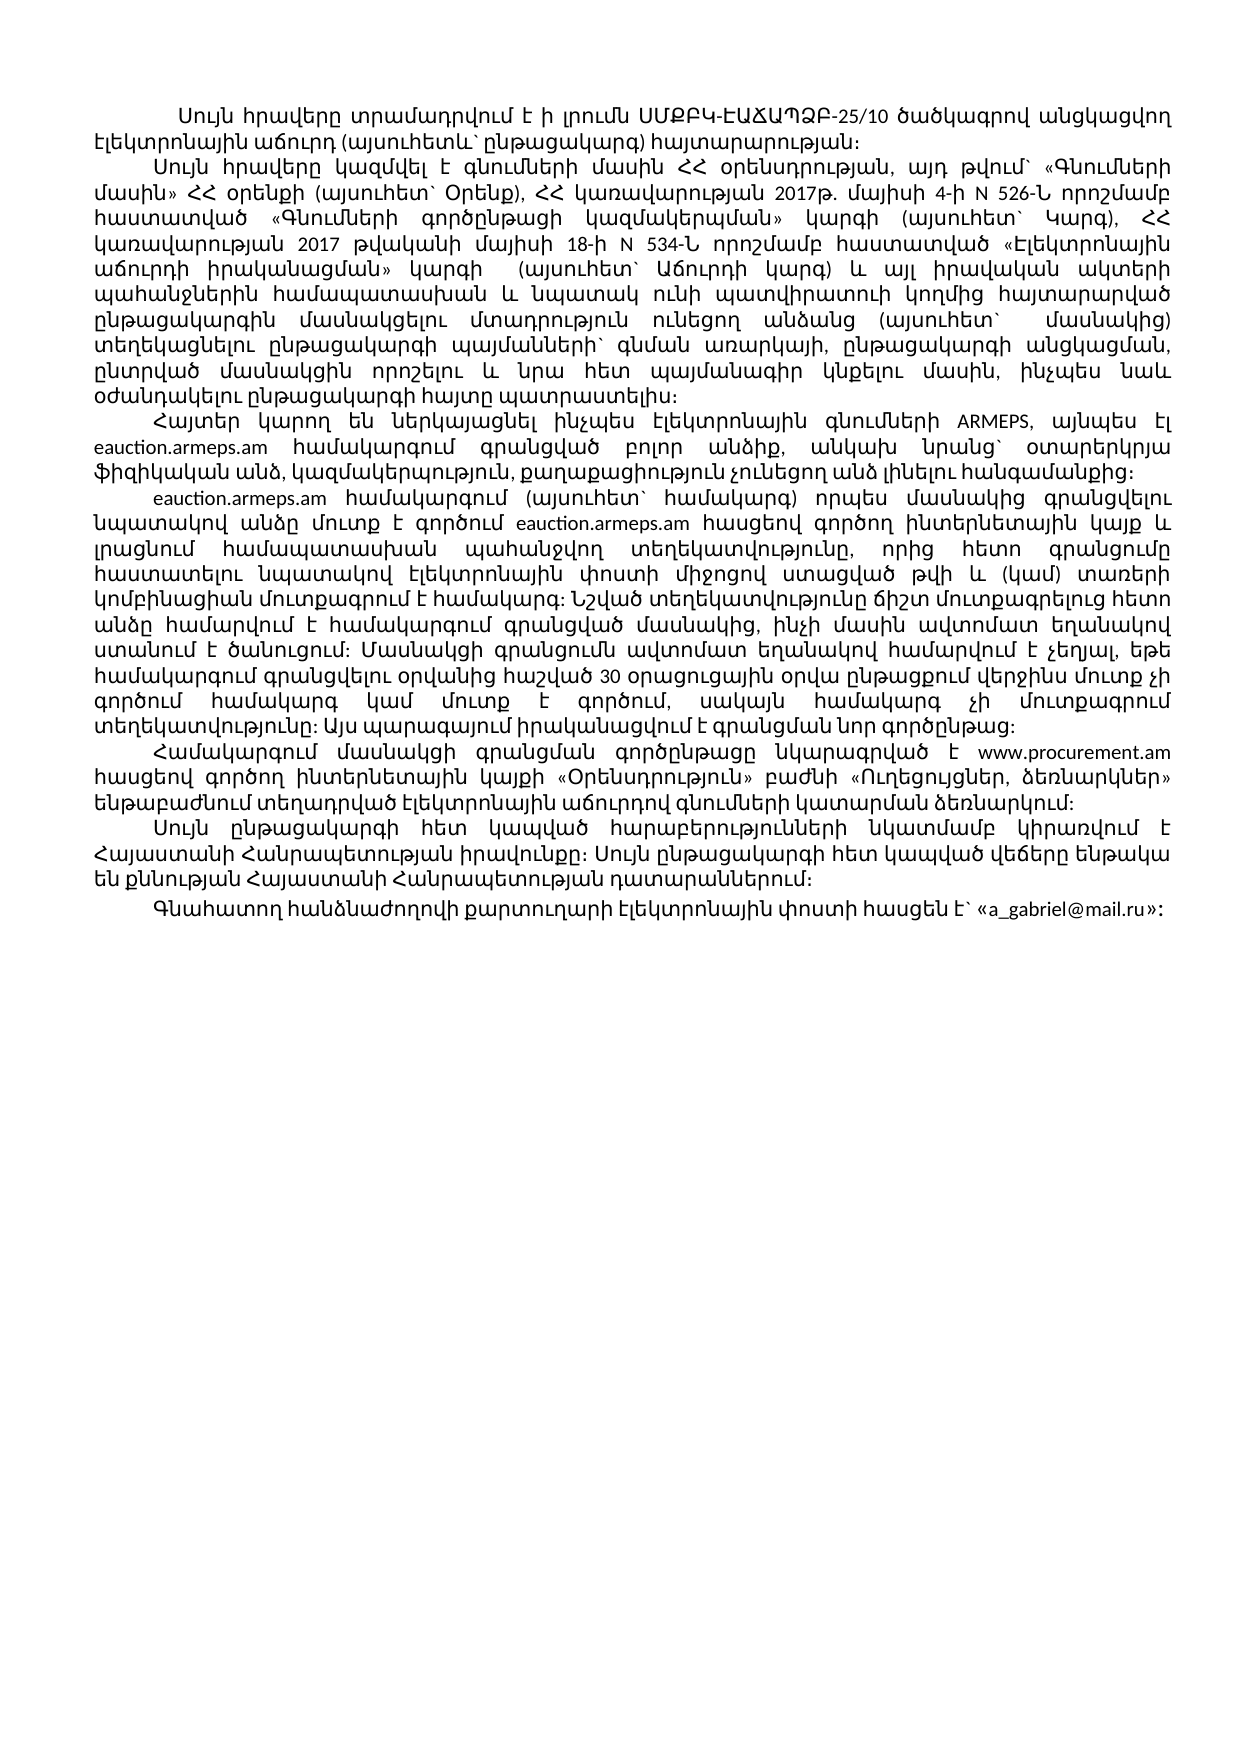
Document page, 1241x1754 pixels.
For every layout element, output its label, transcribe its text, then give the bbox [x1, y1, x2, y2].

text Գնահատող հանձնաժողովի քարտուղարի էլեկտրոնային փոստի հասցեն է` «a_gabriel@mail.ru»: [94, 892, 1171, 922]
text eauction.armeps.am համակարգում (այսուհետ` համակարգ) որպես մասնակից գրանցվելու նպատակով անձը մուտք է գործում eauction.armeps.am հասցեով գործող ինտերնետային կայք և լրացնում համապատասխան պահանջվող տեղեկատվությունը, որից հետո գրանցումը հաստատելու նպատակով էլեկտրոնային փոստի միջոցով ստացված թվի և (կամ) տառերի կոմբինացիան մուտքագրում է համակարգ: Նշված տեղեկատվությունը ճիշտ մուտքագրելուց հետո անձը համարվում է համակարգում գրանցված մասնակից, ինչի մասին ավտոմատ եղանակով ստանում է ծանուցում: Մասնակցի գրանցումն ավտոմատ եղանակով համարվում է չեղյալ, եթե համակարգում գրանցվելու օրվանից հաշված 30 օրացուցային օրվա ընթացքում վերջինս մուտք չի գործում համակարգ կամ մուտք է գործում, սակայն համակարգ չի մուտքագրում տեղեկատվությունը: Այս պարագայում իրականացվում է գրանցման նոր գործընթաց: [94, 485, 1171, 739]
text Սույն հրավերը տրամադրվում է ի լրումն ՍՄՔԲԿ-ԷԱՃԱՊՁԲ-25/10 ծածկագրով անցկացվող էլեկտրոնային աճուրդ (այսուհետև` ընթացակարգ) հայտարարության։ [94, 104, 1171, 154]
text Սույն հրավերը կազմվել է գնումների մասին ՀՀ օրենսդրության, այդ թվում` «Գնումների մասին» ՀՀ օրենքի (այսուհետ` Օրենք), ՀՀ կառավարության 2017թ. մայիսի 4-ի N 526-Ն որոշմամբ հաստատված «Գնումների գործընթացի կազմակերպման» կարգի (այսուհետ` Կարգ), ՀՀ կառավարության 2017 թվականի մայիսի 18-ի N 534-Ն որոշմամբ հաստատված «Էլեկտրոնային աճուրդի իրականացման» կարգի (այսուհետ` Աճուրդի կարգ) և այլ իրավական ակտերի պահանջներին համապատասխան և նպատակ ունի պատվիրատուի կողմից հայտարարված ընթացակարգին մասնակցելու մտադրություն ունեցող անձանց (այսուհետ` մասնակից) տեղեկացնելու ընթացակարգի պայմանների` գնման առարկայի, ընթացակարգի անցկացման, ընտրված մասնակցին որոշելու և նրա հետ պայմանագիր կնքելու մասին, ինչպես նաև օժանդակելու ընթացակարգի հայտը պատրաստելիս։ [94, 154, 1171, 409]
text Սույն ընթացակարգի հետ կապված հարաբերությունների նկատմամբ կիրառվում է Հայաստանի Հանրապետության իրավունքը։ Սույն ընթացակարգի հետ կապված վեճերը ենթակա են քննության Հայաստանի Հանրապետության դատարաններում։ [94, 815, 1171, 892]
text Հայտեր կարող են ներկայացնել ինչպես էլեկտրոնային գնումների ARMEPS, այնպես էլ eauction.armeps.am համակարգում գրանցված բոլոր անձիք, անկախ նրանց` օտարերկրյա ֆիզիկական անձ, կազմակերպություն, քաղաքացիություն չունեցող անձ լինելու հանգամանքից։ [94, 409, 1171, 485]
text Համակարգում մասնակցի գրանցման գործընթացը նկարագրված է www.procurement.am հասցեով գործող ինտերնետային կայքի «Օրենսդրություն» բաժնի «Ուղեցույցներ, ձեռնարկներ» ենթաբաժնում տեղադրված էլեկտրոնային աճուրդով գնումների կատարման ձեռնարկում: [94, 739, 1171, 815]
